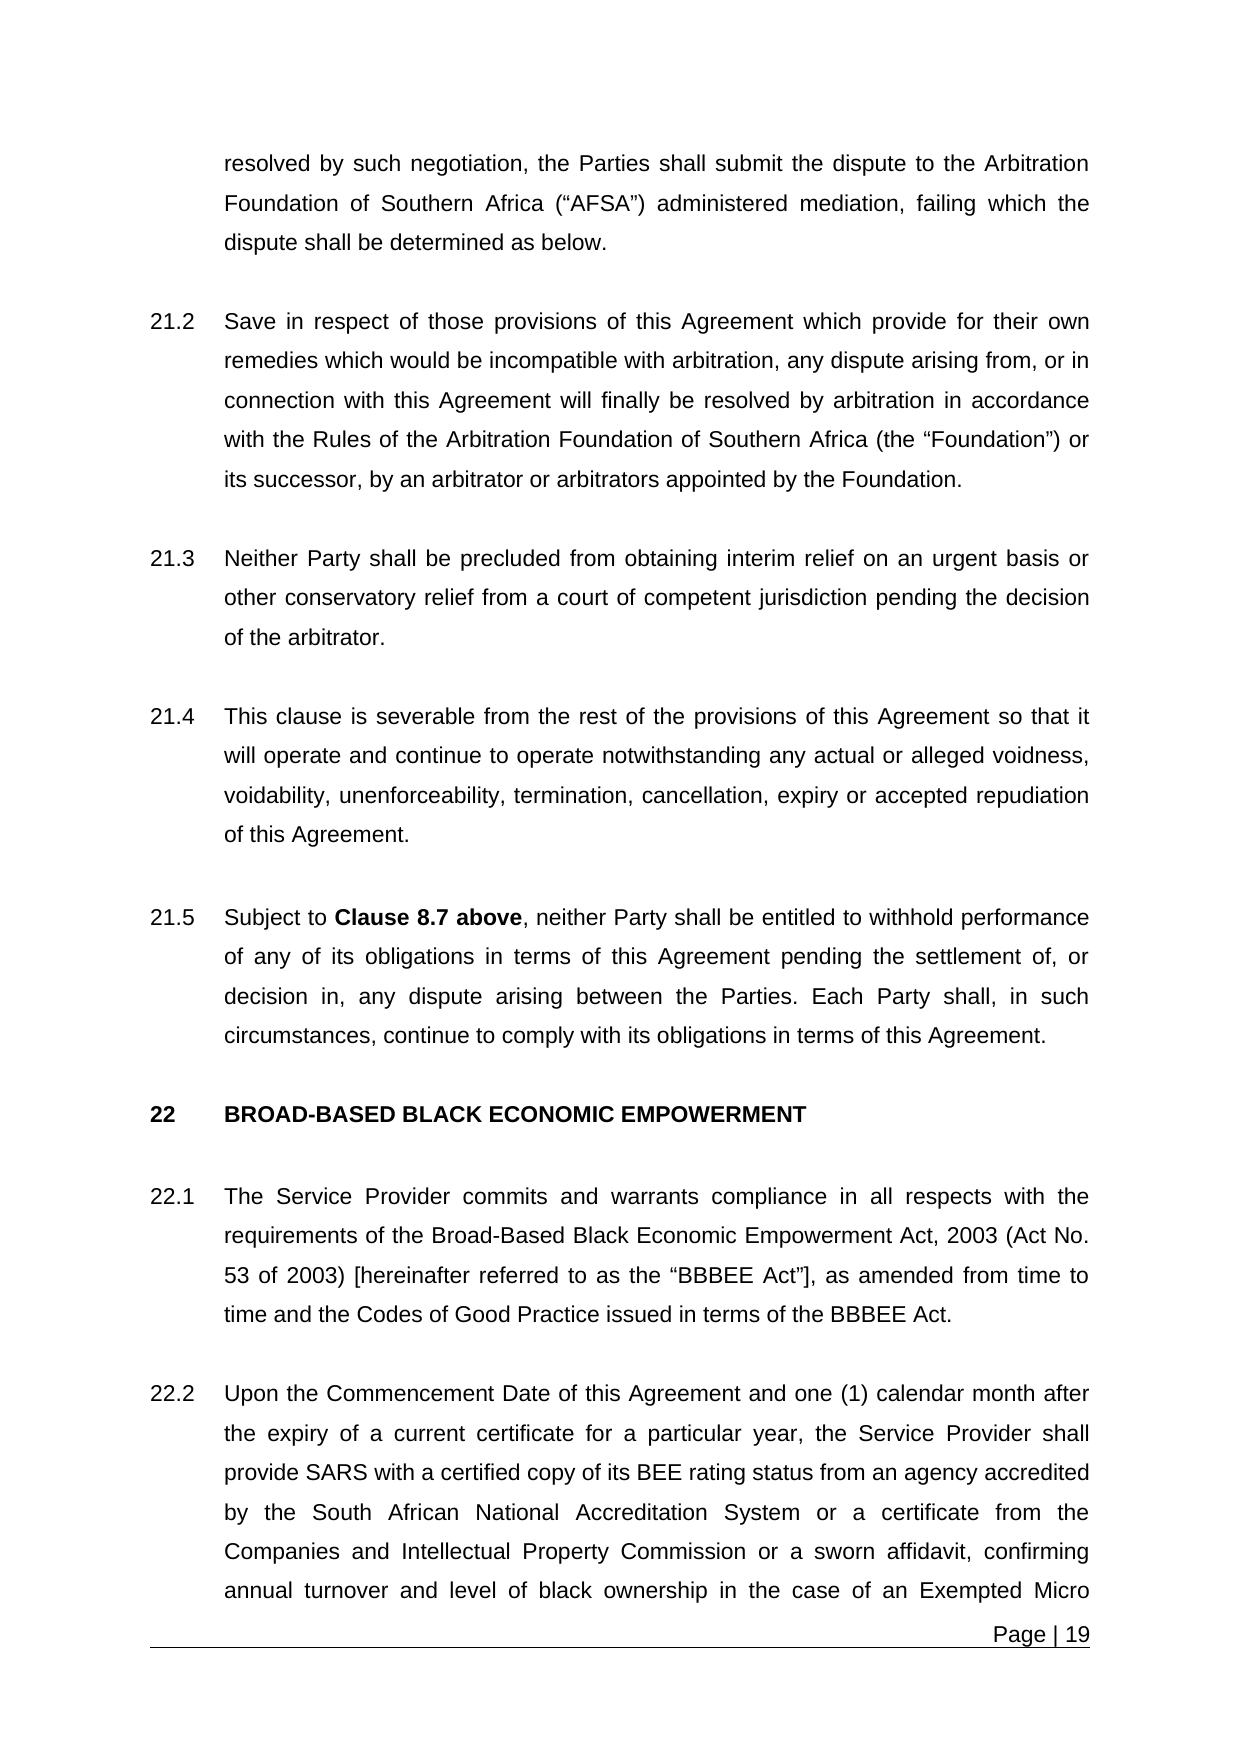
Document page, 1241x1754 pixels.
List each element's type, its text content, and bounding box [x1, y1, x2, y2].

list BROAD-BASED BLACK ECONOMIC EMPOWERMENT [150, 1101, 1090, 1127]
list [150, 150, 1090, 255]
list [150, 1380, 1090, 1604]
list Neither Party shall be precluded from obtaining interim relief on an urgent basis or other conservatory relief from a court of competent jurisdiction pending the decision of the arbitrator. [150, 545, 1090, 650]
list Subject to Clause 8.7 above, neither Party shall be entitled to withhold performance of any of its obligations in terms of this Agreement pending the settlement of, or decision in, any dispute arising between the Parties. Each Party shall, in such circumstances, continue to comply with its obligations in terms of this Agreement. [150, 904, 1090, 1048]
list Save in respect of those provisions of this Agreement which provide for their own remedies which would be incompatible with arbitration, any dispute arising from, or in connection with this Agreement will finally be resolved by arbitration in accordance with the Rules of the Arbitration Foundation of Southern Africa (the “Foundation”) or its successor, by an arbitrator or arbitrators appointed by the Foundation. [150, 308, 1090, 492]
list The Service Provider commits and warrants compliance in all respects with the requirements of the Broad-Based Black Economic Empowerment Act, 2003 (Act No. 53 of 2003) [hereinafter referred to as the “BBBEE Act”], as amended from time to time and the Codes of Good Practice issued in terms of the BBBEE Act. [150, 1183, 1090, 1327]
list This clause is severable from the rest of the provisions of this Agreement so that it will operate and continue to operate notwithstanding any actual or alleged voidness, voidability, unenforceability, termination, cancellation, expiry or accepted repudiation of this Agreement. [150, 703, 1090, 847]
